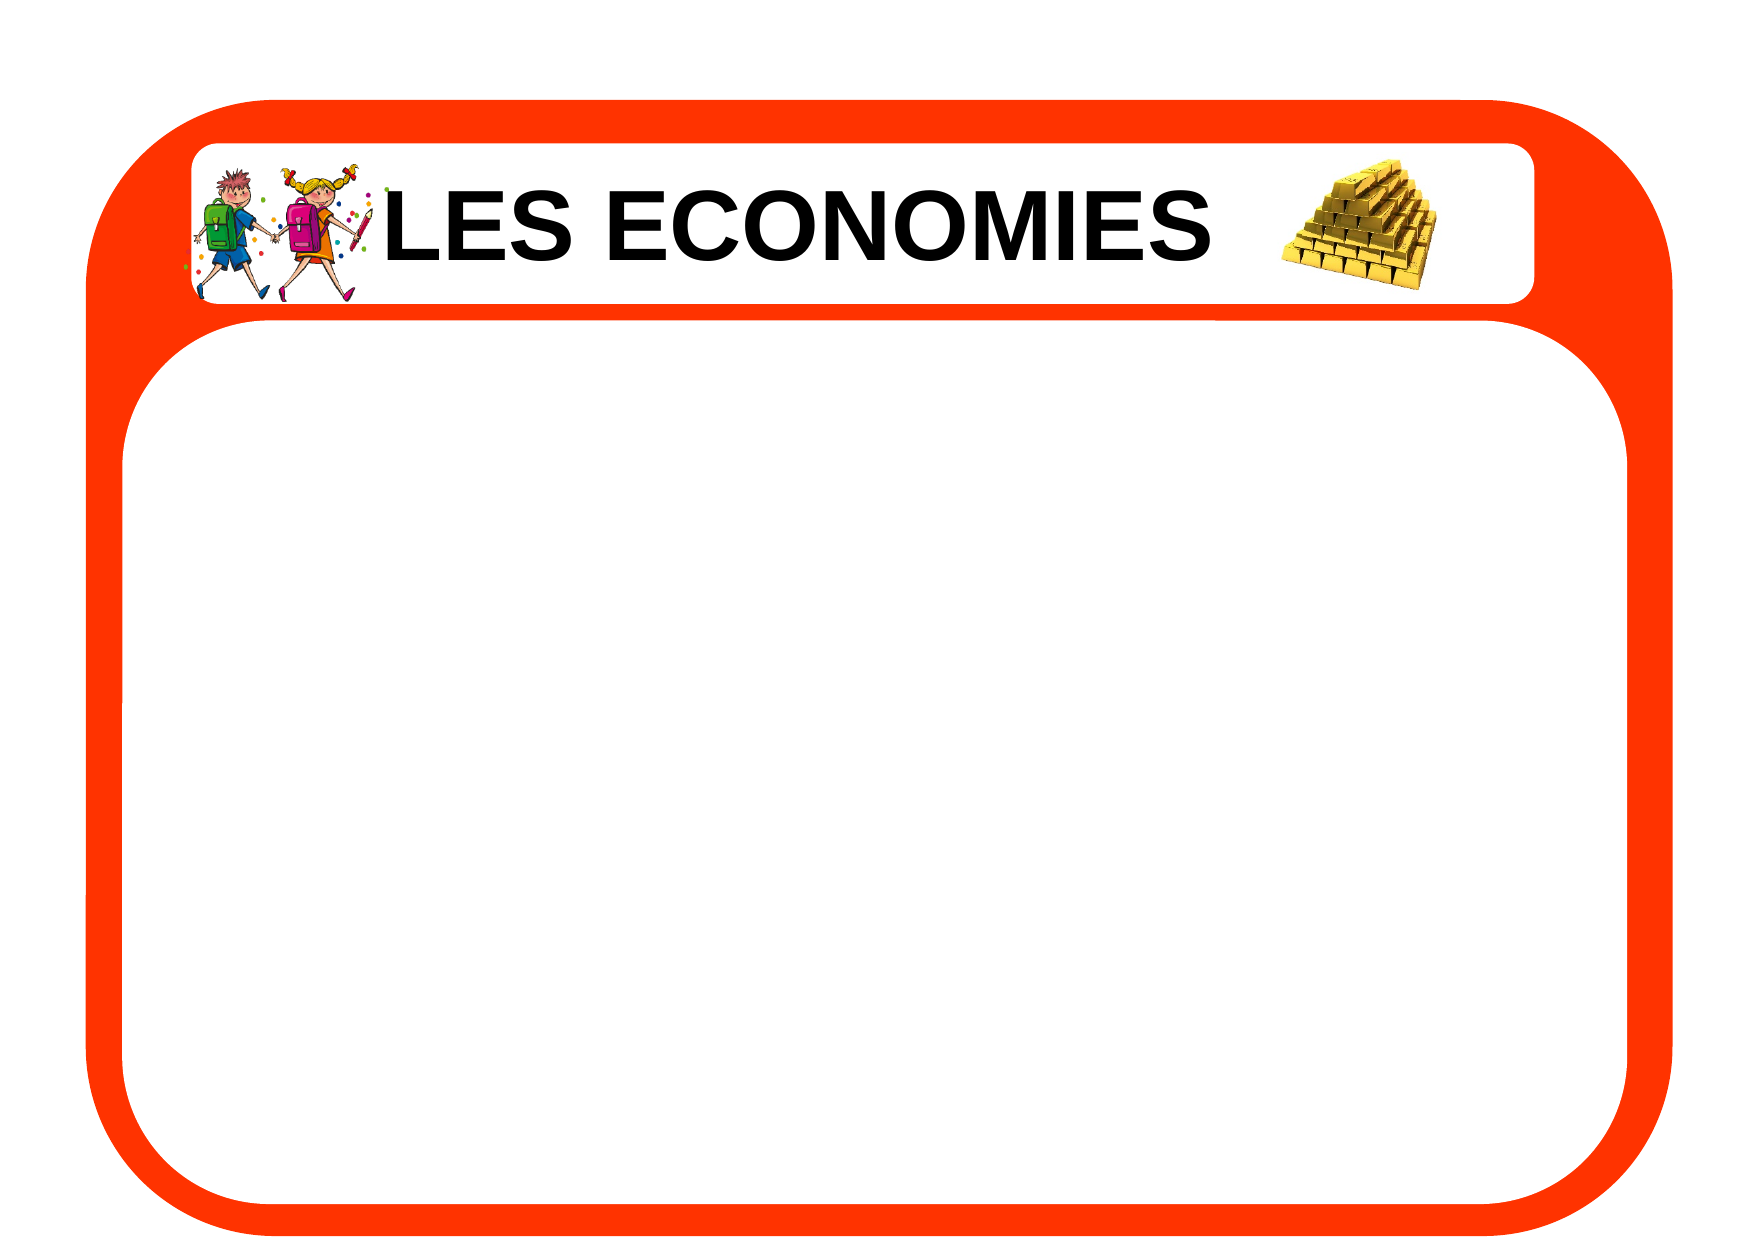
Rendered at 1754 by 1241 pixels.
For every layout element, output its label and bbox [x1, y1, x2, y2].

picture [183, 164, 389, 302]
picture [1277, 152, 1445, 296]
